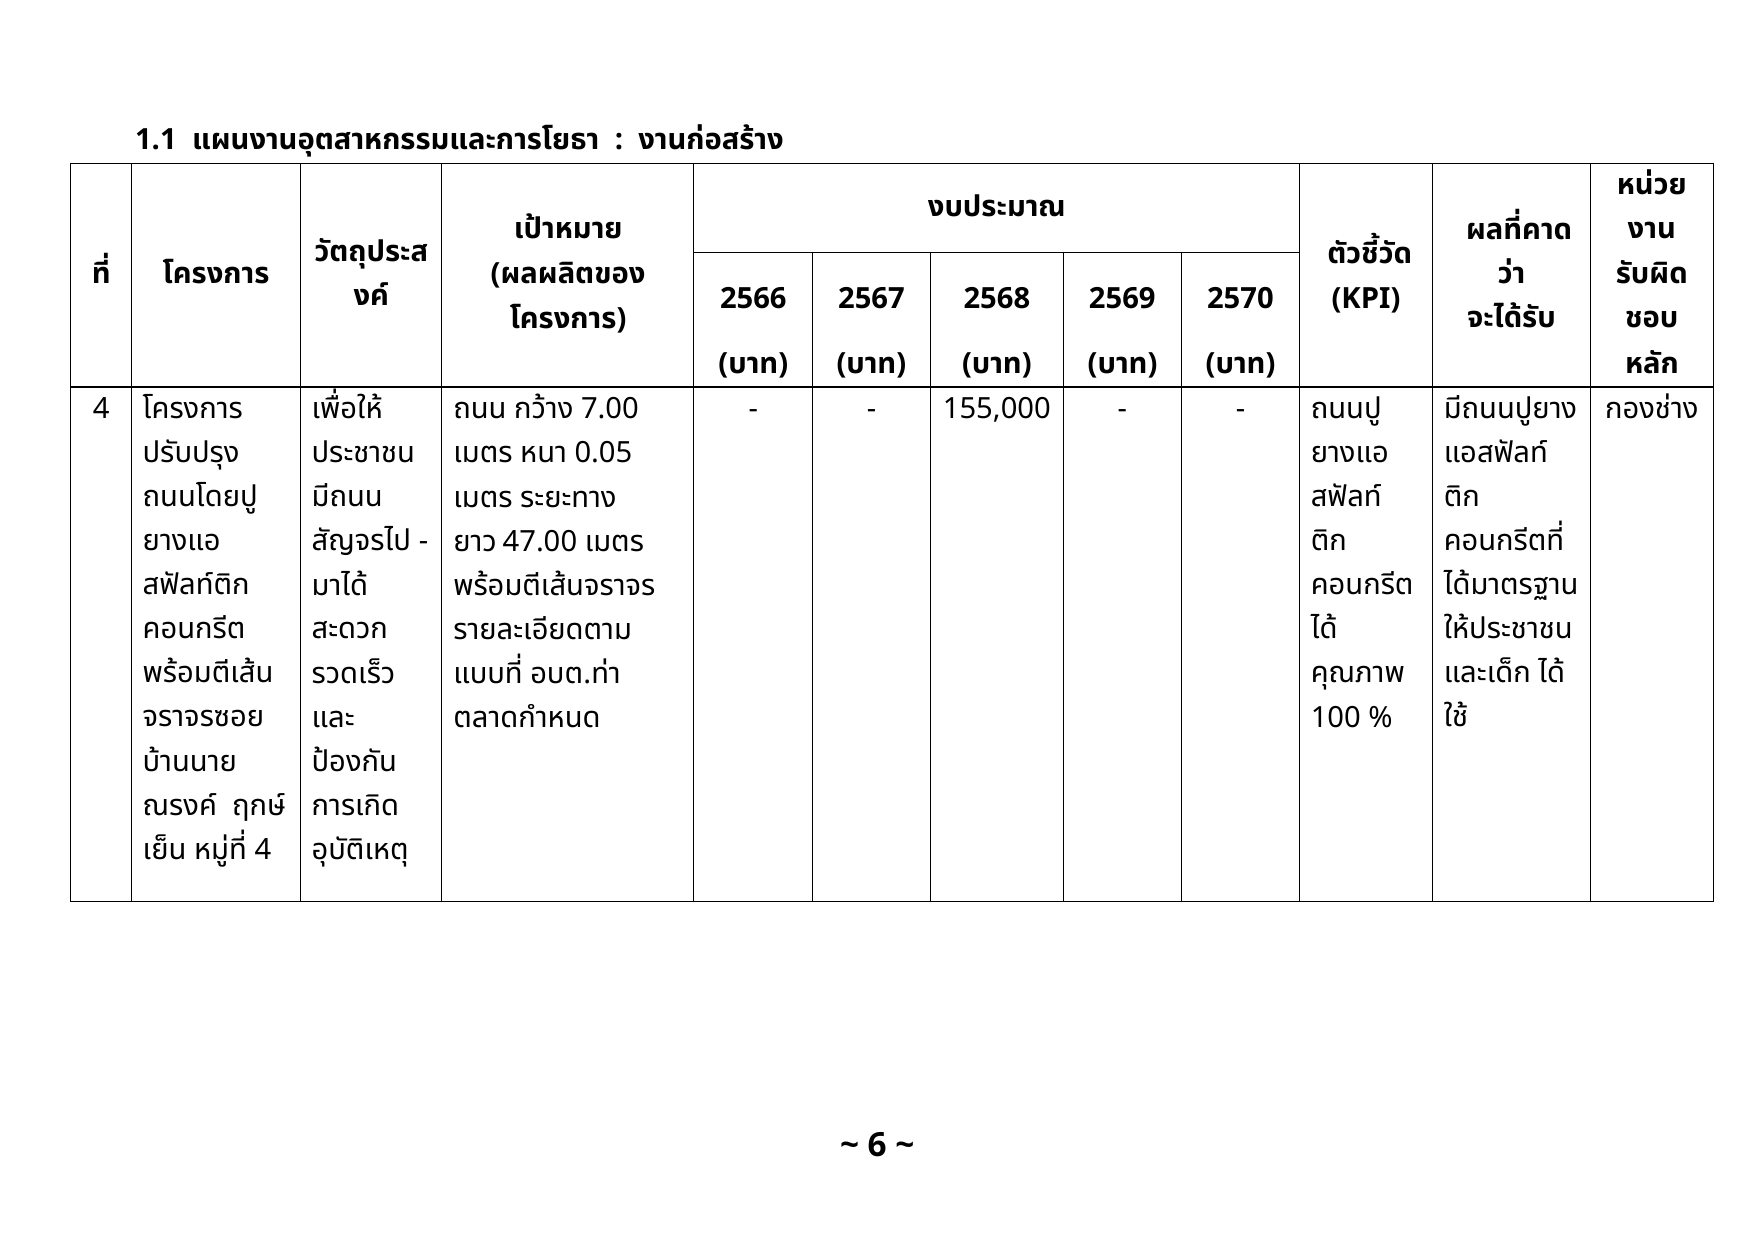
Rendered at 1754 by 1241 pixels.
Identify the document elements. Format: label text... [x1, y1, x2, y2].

table_header ผลที่คาดว่า จะได้รับ [1433, 164, 1590, 386]
table_header โครงการ [132, 164, 300, 386]
table_cell (บาท) [1064, 341, 1181, 386]
table_cell ถนนปูยางแอสฟัลท์ ติกคอนกรีต ได้คุณภาพ 100 % [1300, 388, 1432, 901]
table_cell เพื่อให้ประชาชนมีถนนสัญจรไป - มาได้สะดวก รวดเร็ว และป้องกันการเกิดอุบัติเหตุ [301, 388, 441, 901]
table_header ที่ [71, 164, 131, 386]
table_cell 2570 [1182, 253, 1299, 341]
table_cell รับผิดชอบ [1591, 252, 1713, 341]
table_cell 2568 [931, 253, 1063, 341]
table_cell 2566 [694, 253, 812, 341]
table_header วัตถุประสงค์ [301, 164, 441, 386]
table_cell โครงการปรับปรุงถนนโดยปูยางแอสฟัลท์ติกคอนกรีตพร้อมตีเส้นจราจรซอยบ้านนายณรงค์ ฤกษ์เย็น หมู่ที่ 4 [132, 388, 300, 901]
table_cell หลัก [1591, 341, 1713, 386]
table_header งบประมาณ [694, 164, 1299, 252]
table_cell 155,000 [931, 388, 1063, 901]
table_cell มีถนนปูยางแอสฟัลท์ติกคอนกรีตที่ได้มาตรฐานให้ประชาชนและเด็ก ได้ใช้ [1433, 388, 1590, 901]
table_cell (ผลผลิตของโครงการ) [442, 252, 693, 341]
table_header หน่วยงาน [1591, 164, 1713, 252]
table_cell 2567 [813, 253, 930, 341]
table_cell - [813, 388, 930, 901]
table_cell (บาท) [931, 341, 1063, 386]
table_cell - [694, 388, 812, 901]
table_cell (บาท) [813, 341, 930, 386]
table_cell [442, 341, 693, 386]
table_cell 2569 [1064, 253, 1181, 341]
table_cell (บาท) [1182, 341, 1299, 386]
table_header เป้าหมาย [442, 164, 693, 252]
table_cell - [1064, 388, 1181, 901]
table_cell 4 [71, 388, 131, 901]
table_cell กองช่าง [1591, 388, 1713, 901]
table_cell - [1182, 388, 1299, 901]
table_cell (บาท) [694, 341, 812, 386]
table_header ตัวชี้วัด (KPI) [1300, 164, 1432, 386]
text 1.1 แผนงานอุตสาหกรรมและการโยธา : งานก่อสร้าง [59, 118, 1695, 162]
table_cell ถนน กว้าง 7.00 เมตร หนา 0.05 เมตร ระยะทางยาว47.00 เมตร พร้อมตีเส้นจราจร รายละเอียดตามแบบที่ อบต.ท่าตลาดกำหนด [442, 388, 693, 901]
